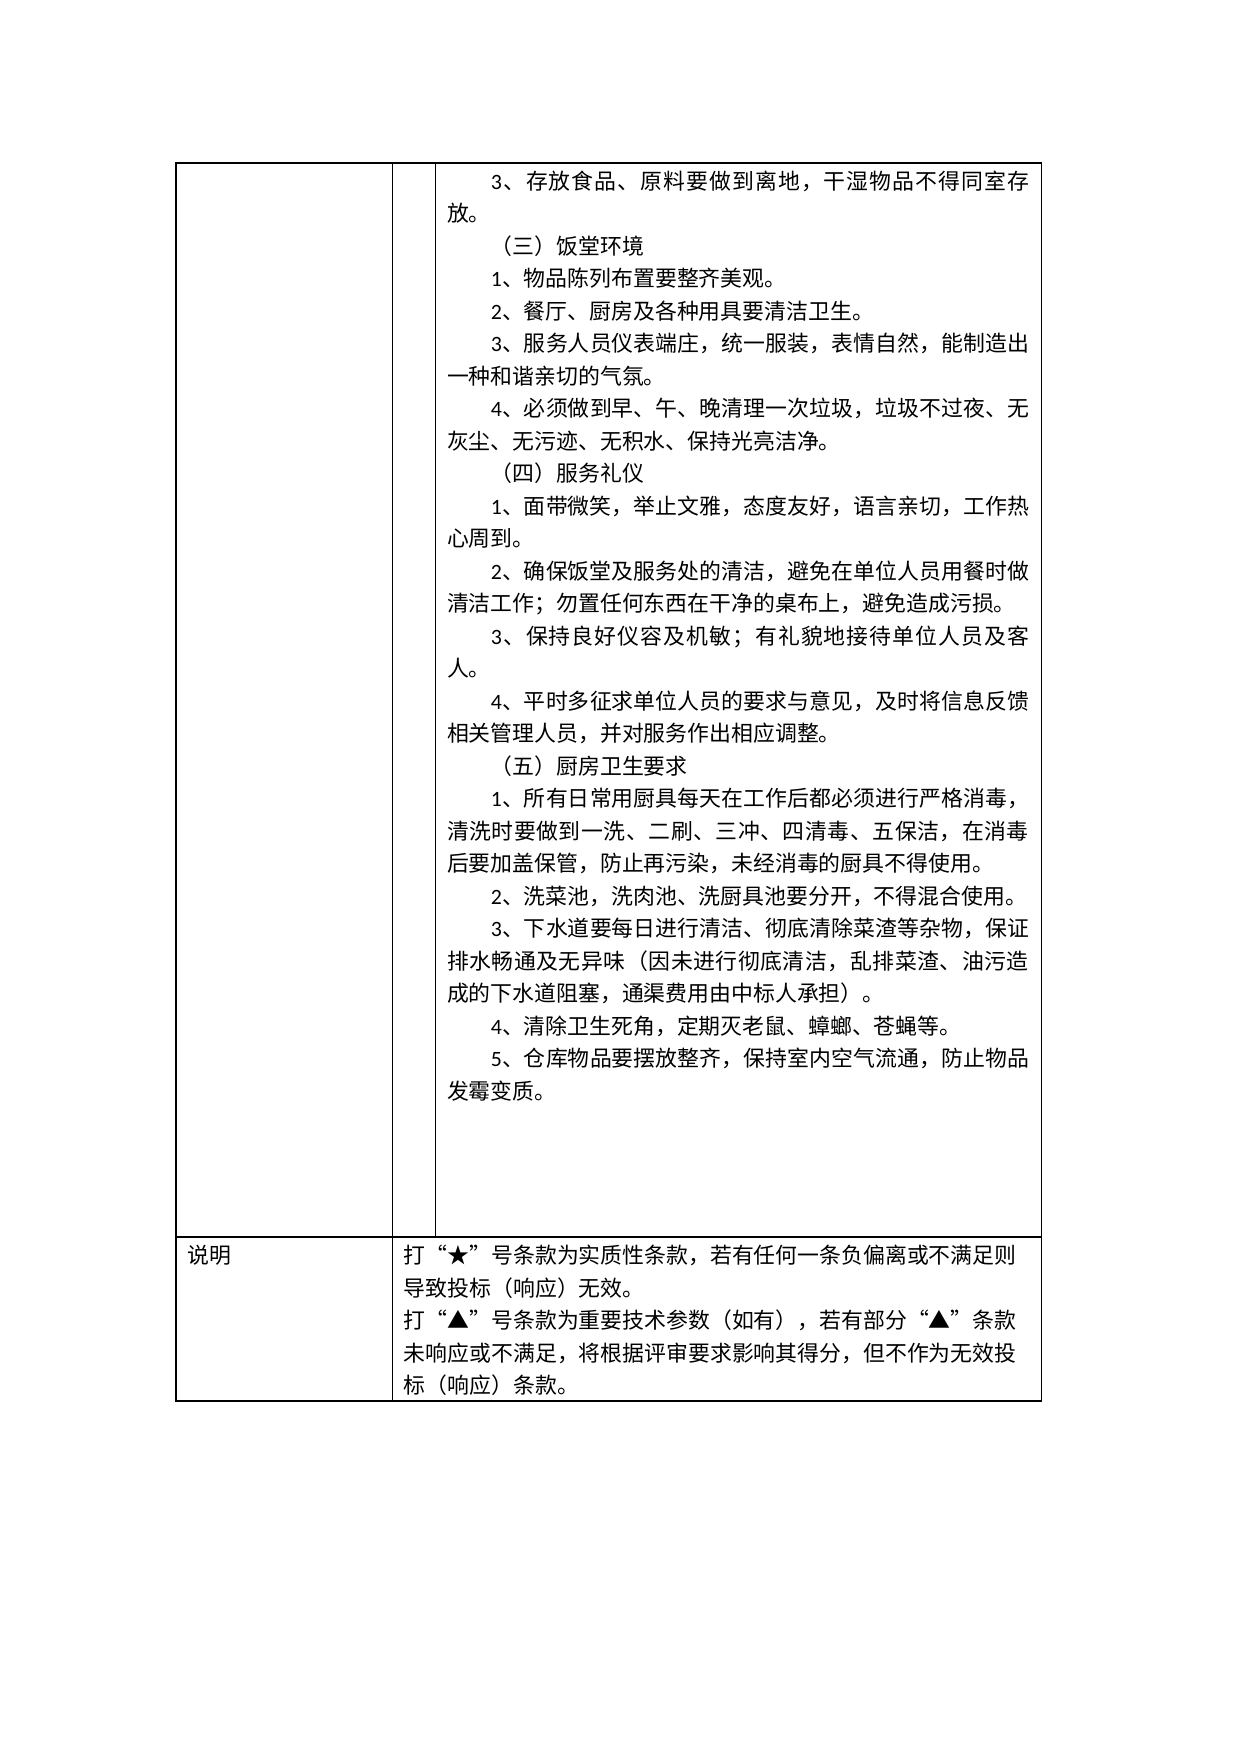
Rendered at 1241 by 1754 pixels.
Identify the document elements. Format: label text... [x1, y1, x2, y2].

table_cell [436, 164, 1041, 1236]
table_cell 打“★”号条款为实质性条款，若有任何一条负偏离或不满足则导致投标（响应）无效。 打“▲”号条款为重要技术参数（如有），若有部分“▲”条款未响应或不满足，将根据评审要求影响其得分，但不作为无效投标（响应）条款。 [393, 1238, 1041, 1400]
table_cell 说明 [177, 1238, 392, 1400]
table_cell 1 [393, 164, 435, 1236]
table_cell [177, 164, 392, 1236]
